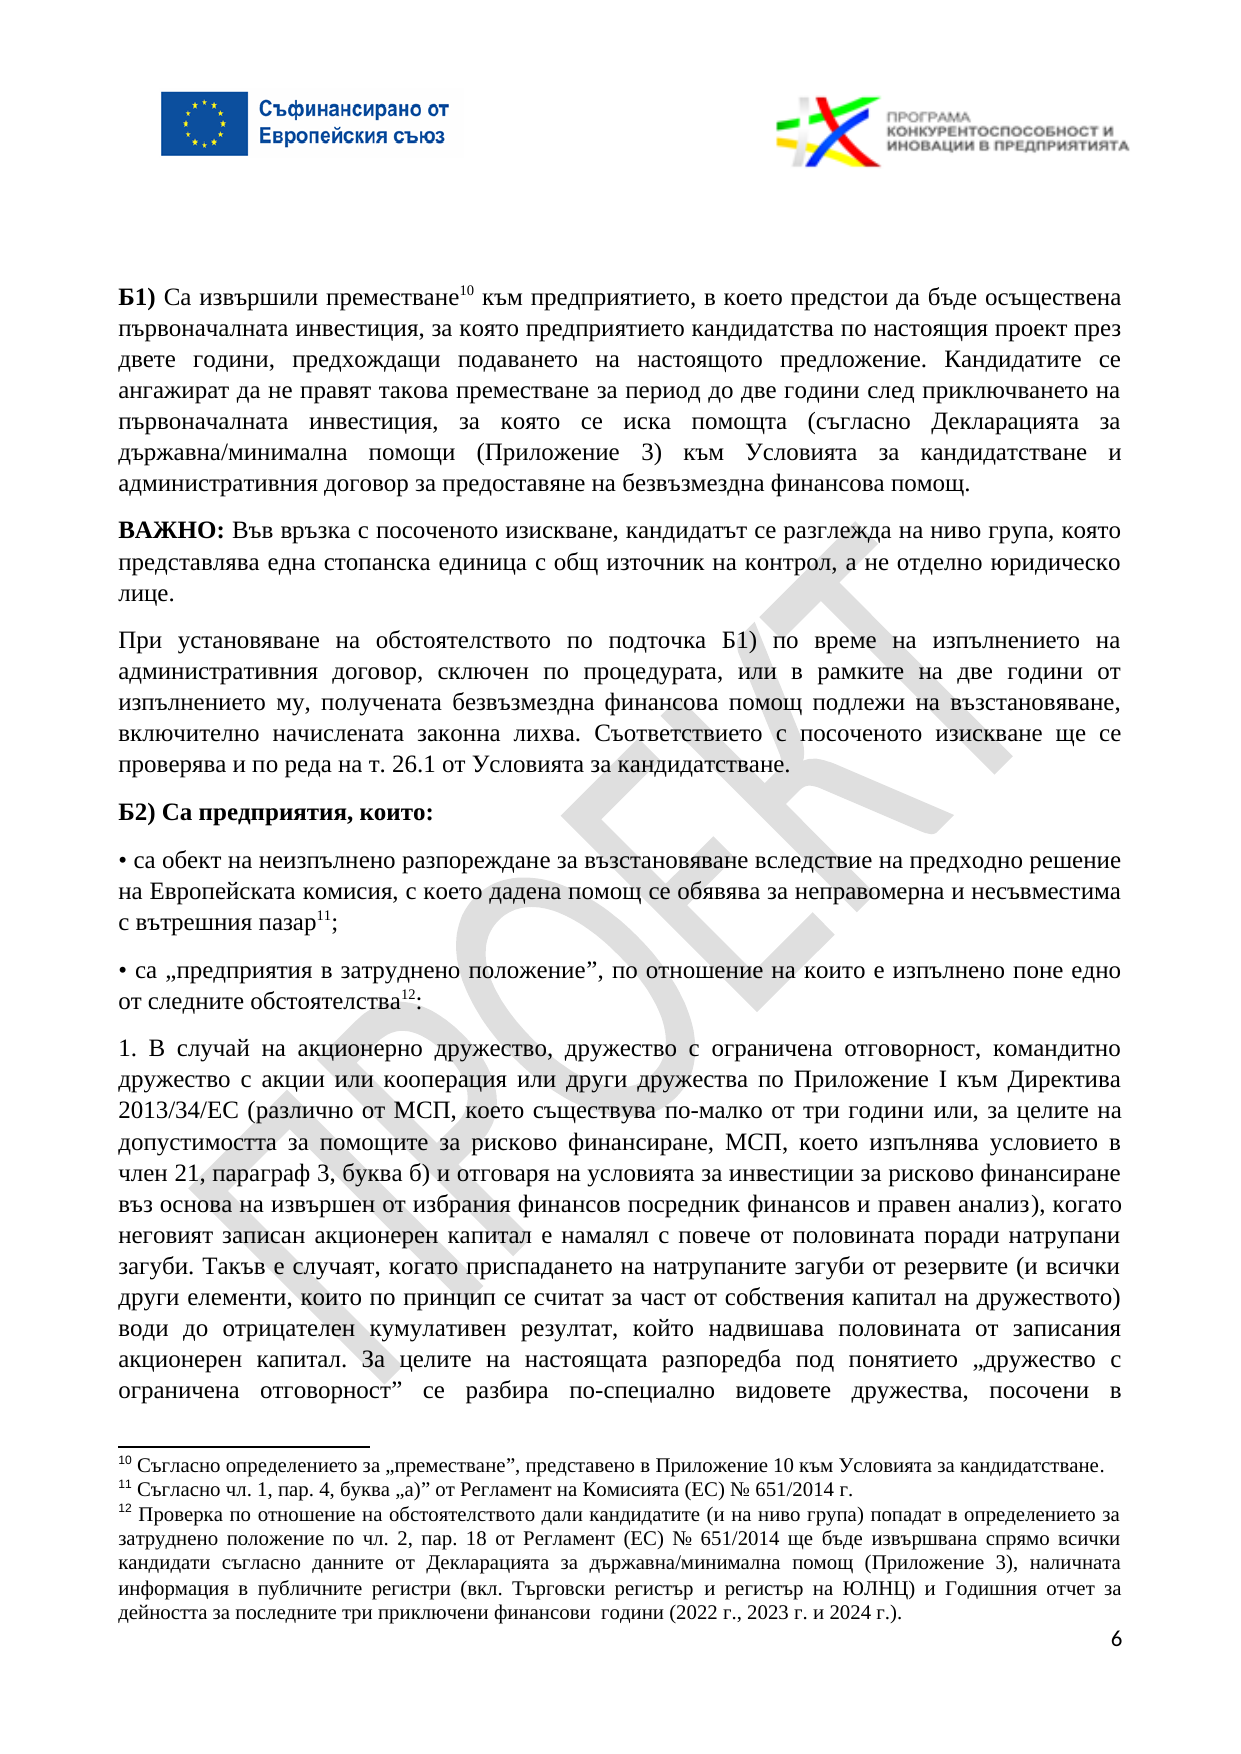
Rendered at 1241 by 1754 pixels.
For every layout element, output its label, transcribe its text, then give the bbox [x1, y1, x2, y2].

picture [774, 89, 1129, 173]
text ВАЖНО: Във връзка с посоченото изискване, кандидатът се разглежда на ниво група, която представлява една стопанска единица с общ източник на контрол, а не отделно юридическо лице. [118, 516, 1122, 606]
text Б2) Са предприятия, които: [118, 797, 1122, 826]
text • са обект на неизпълнено разпореждане за възстановяване вследствие на предходно решение на Европейската комисия, с което дадена помощ се обявява за неправомерна и несъвместима с вътрешния пазар; [118, 845, 1122, 936]
text При установяване на обстоятелството по подточка Б1) по време на изпълнението на административния договор, сключен по процедурата, или в рамките на две години от изпълнението му, получената безвъзмездна финансова помощ подлежи на възстановяване, включително начислената законна лихва. Съответствието с посоченото изискване ще се проверява и по реда на т. 26.1 от Условията за кандидатстване. [118, 625, 1122, 778]
text • са „предприятия в затруднено положение”, по отношение на които е изпълнено поне едно от следните обстоятелства: [118, 955, 1122, 1014]
text Б1) Са извършили преместване към предприятието, в което предстои да бъде осъществена първоначалната инвестиция, за която предприятието кандидатства по настоящия проект през двете години, предхождащи подаването на настоящото предложение. Кандидатите се ангажират да не правят такова преместване за период до две години след приключването на първоначалната инвестиция, за която се иска помощта (съгласно Декларацията за държавна/минимална помощи (Приложение 3) към Условията за кандидатстване и административния договор за предоставяне на безвъзмездна финансова помощ. [118, 282, 1122, 497]
picture [157, 88, 463, 158]
